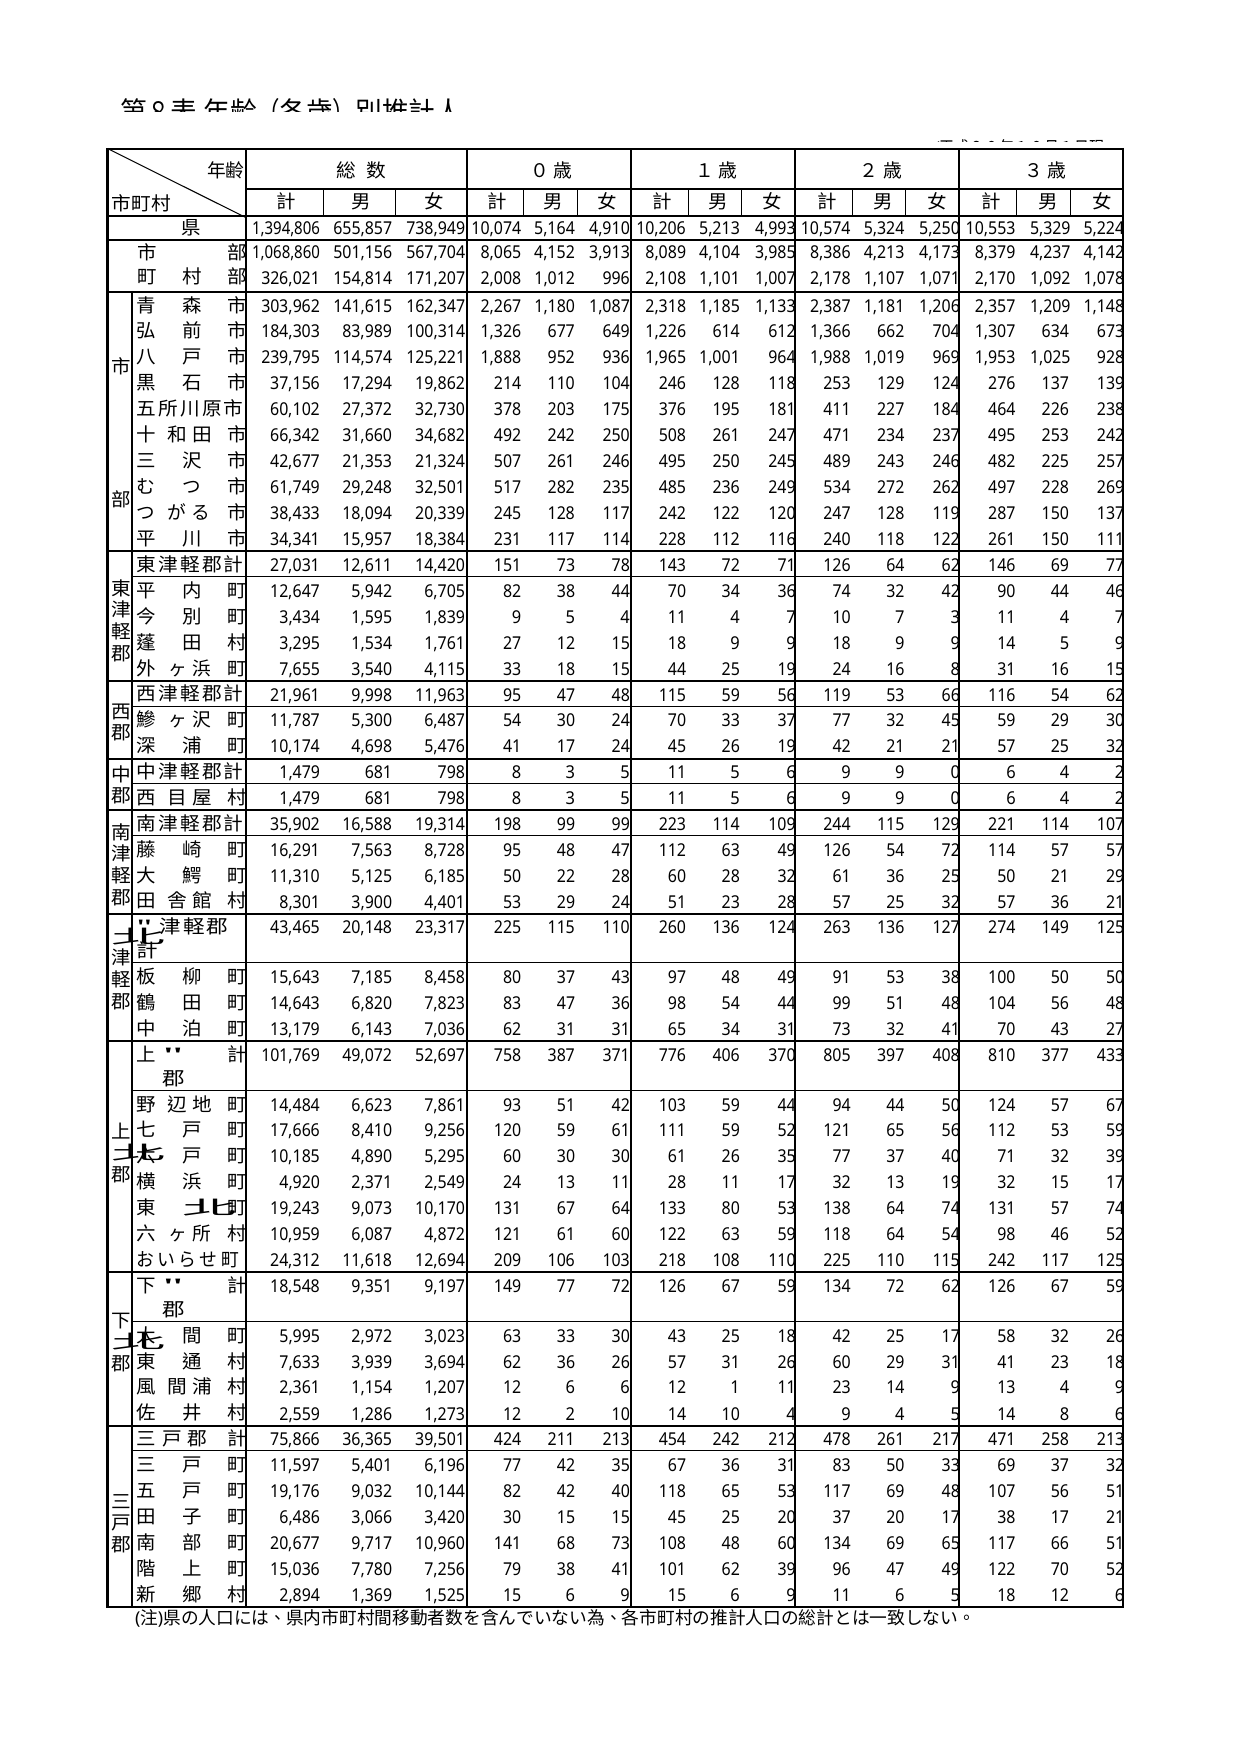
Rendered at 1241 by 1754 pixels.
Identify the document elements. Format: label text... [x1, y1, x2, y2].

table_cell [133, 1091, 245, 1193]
text (注)県の人口には、県内市町村間移動者数を含んでいない為、各市町村の推計人口の総計とは一致しない。 [135, 1608, 1155, 1628]
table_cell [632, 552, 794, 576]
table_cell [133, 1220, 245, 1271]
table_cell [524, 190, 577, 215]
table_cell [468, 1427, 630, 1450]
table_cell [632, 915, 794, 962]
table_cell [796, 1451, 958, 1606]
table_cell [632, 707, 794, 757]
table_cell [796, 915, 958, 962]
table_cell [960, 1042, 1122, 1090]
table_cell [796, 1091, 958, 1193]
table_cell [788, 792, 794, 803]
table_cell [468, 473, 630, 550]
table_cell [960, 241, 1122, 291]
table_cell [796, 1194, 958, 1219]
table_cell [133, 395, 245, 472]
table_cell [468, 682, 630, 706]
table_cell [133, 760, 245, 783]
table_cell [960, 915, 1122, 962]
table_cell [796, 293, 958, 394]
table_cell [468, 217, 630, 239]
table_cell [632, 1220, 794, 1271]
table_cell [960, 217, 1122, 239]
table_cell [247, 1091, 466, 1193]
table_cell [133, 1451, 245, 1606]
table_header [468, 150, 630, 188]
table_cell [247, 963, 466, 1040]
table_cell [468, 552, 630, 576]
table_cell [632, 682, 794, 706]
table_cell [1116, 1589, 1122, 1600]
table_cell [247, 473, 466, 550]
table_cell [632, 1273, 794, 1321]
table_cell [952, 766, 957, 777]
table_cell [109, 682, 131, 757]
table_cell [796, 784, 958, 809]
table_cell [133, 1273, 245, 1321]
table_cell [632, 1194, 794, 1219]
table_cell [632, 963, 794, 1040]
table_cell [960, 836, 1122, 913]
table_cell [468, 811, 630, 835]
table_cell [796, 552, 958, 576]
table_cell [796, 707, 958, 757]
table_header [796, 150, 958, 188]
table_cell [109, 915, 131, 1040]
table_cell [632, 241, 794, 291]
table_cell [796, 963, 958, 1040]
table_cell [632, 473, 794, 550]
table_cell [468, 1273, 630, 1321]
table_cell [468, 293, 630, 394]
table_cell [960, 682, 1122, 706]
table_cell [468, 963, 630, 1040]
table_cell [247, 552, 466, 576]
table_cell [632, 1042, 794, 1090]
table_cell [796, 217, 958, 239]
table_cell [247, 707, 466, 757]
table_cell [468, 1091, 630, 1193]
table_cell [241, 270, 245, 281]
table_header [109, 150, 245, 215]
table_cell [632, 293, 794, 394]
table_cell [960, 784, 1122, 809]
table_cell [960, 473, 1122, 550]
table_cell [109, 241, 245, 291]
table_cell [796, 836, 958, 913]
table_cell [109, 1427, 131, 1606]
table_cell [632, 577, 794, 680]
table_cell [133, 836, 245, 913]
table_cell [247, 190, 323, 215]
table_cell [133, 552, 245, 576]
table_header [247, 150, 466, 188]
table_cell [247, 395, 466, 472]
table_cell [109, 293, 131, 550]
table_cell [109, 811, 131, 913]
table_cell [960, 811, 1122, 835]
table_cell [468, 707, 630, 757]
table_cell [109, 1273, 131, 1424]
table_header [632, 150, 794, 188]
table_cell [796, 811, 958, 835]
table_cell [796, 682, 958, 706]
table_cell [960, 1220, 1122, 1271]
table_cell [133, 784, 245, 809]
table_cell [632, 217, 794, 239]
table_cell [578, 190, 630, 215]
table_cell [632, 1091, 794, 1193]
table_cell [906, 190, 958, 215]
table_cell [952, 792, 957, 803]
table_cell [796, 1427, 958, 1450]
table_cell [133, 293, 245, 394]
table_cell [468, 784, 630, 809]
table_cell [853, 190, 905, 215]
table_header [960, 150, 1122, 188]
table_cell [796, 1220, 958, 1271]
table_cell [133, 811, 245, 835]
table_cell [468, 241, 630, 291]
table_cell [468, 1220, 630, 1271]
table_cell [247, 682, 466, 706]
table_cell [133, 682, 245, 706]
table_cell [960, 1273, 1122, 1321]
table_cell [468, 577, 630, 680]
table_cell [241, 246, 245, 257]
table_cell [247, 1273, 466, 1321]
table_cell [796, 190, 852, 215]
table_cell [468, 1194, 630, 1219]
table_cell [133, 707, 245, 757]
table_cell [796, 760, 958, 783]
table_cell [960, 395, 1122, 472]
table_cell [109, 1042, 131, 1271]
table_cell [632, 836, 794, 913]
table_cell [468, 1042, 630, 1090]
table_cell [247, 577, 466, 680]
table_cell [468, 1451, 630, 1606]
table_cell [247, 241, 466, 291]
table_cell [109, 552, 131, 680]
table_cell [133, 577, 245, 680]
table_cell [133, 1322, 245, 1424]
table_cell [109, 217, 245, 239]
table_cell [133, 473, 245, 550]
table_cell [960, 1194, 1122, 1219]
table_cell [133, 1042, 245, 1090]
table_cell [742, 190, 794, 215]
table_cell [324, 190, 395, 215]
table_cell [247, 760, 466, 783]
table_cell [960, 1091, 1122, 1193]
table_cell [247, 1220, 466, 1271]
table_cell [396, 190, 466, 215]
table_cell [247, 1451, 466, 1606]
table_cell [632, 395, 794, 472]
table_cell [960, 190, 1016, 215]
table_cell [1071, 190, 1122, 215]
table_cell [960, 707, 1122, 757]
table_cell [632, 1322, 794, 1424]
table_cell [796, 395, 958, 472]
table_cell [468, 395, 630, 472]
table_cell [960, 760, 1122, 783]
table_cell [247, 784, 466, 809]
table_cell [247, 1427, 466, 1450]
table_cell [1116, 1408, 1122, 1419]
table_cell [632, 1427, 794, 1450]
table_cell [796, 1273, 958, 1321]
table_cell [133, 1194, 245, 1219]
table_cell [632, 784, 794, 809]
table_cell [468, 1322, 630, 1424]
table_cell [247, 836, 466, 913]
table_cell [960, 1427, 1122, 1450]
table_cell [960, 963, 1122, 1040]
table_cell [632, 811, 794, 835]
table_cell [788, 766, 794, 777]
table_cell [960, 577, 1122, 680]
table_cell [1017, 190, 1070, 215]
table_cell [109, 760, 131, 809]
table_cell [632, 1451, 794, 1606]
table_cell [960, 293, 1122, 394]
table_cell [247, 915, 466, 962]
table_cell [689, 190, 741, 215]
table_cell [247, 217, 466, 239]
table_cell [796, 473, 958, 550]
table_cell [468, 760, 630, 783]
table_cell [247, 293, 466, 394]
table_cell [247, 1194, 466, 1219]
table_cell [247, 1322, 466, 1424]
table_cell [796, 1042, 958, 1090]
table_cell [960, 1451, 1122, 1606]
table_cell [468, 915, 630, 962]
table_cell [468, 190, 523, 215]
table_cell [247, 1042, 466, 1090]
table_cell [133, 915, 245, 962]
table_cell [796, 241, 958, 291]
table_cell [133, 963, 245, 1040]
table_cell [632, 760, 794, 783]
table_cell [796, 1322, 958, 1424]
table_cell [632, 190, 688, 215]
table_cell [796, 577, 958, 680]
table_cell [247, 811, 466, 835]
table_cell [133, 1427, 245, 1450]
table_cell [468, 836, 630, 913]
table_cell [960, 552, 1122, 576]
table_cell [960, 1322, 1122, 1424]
